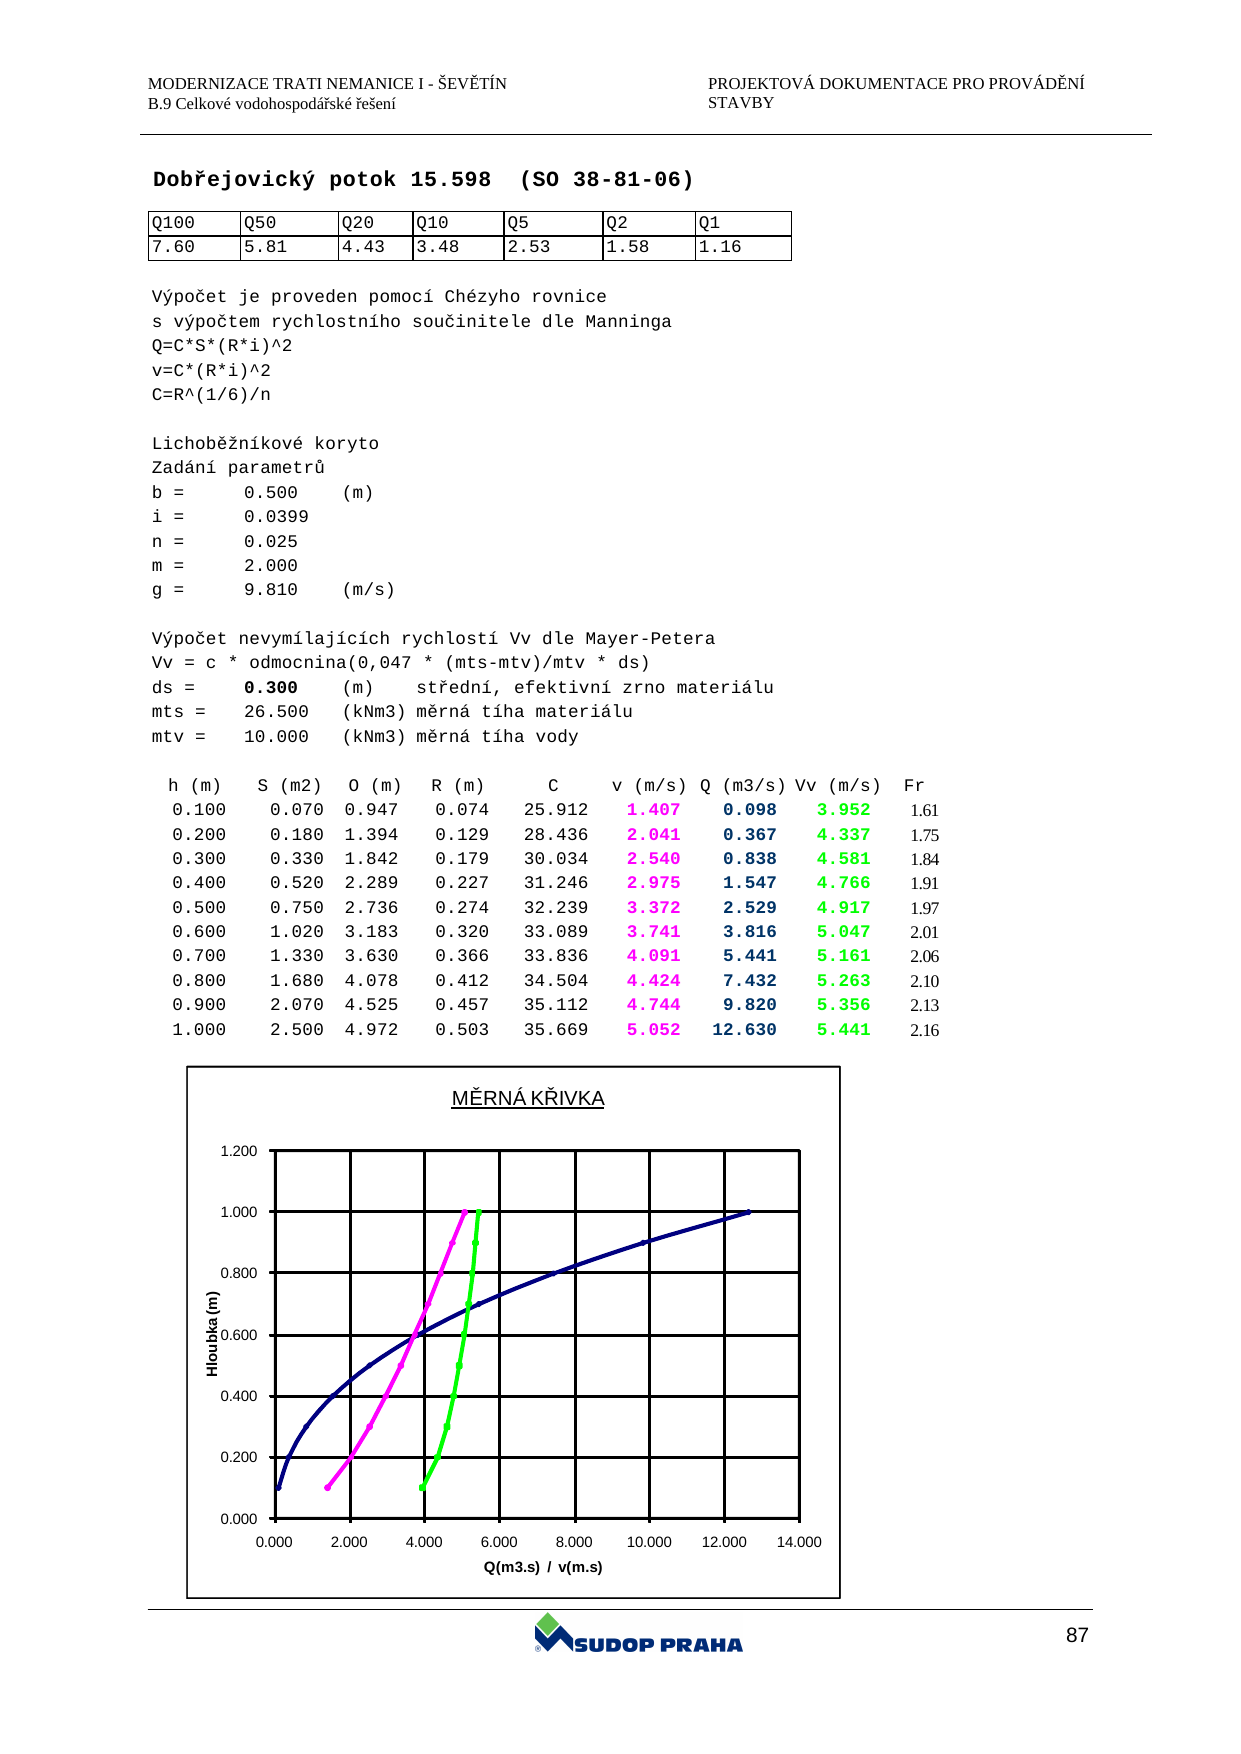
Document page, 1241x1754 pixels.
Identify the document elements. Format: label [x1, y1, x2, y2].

picture [535, 1612, 743, 1652]
